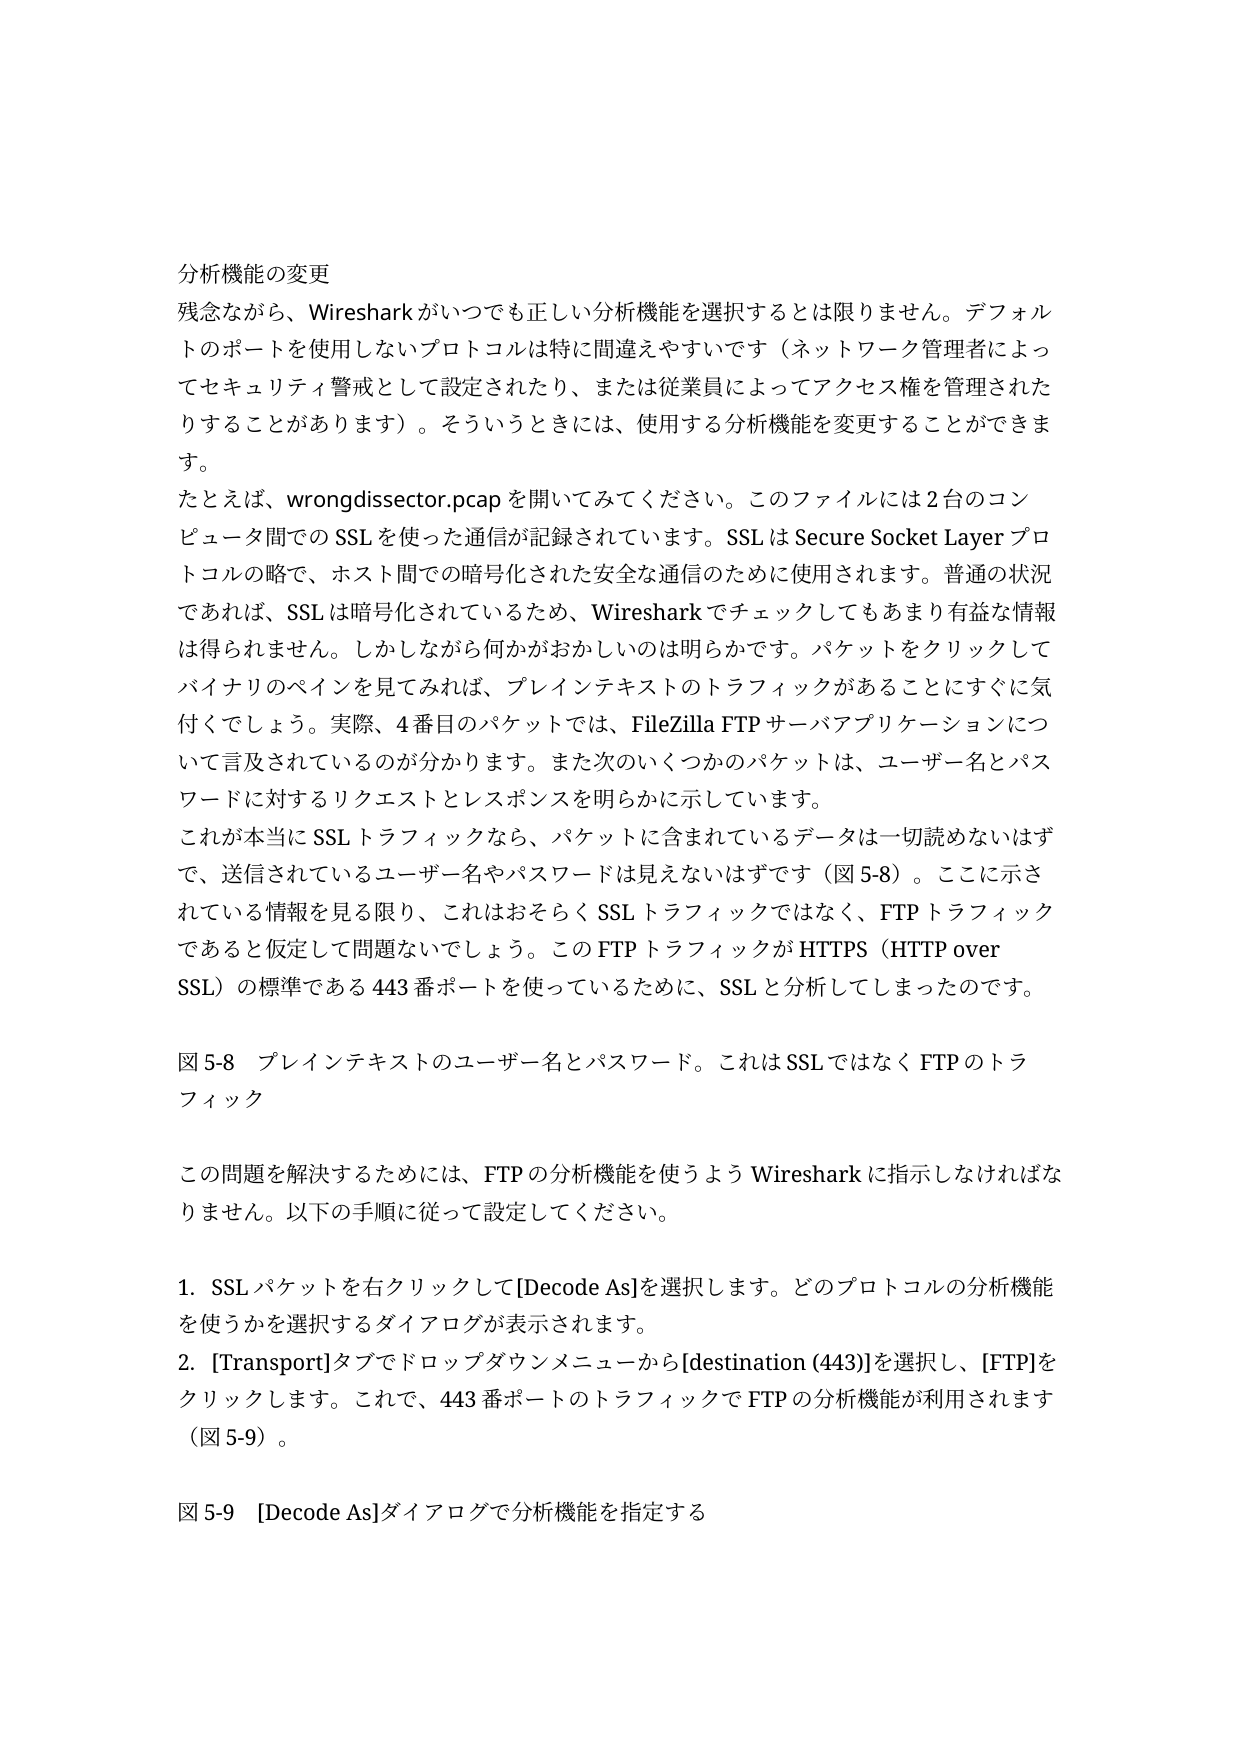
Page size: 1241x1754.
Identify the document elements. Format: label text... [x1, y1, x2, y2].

text 2．[Transport]タブでドロップダウンメニューから[destination (443)]を選択し、[FTP]をクリックします。これで、443番ポートのトラフィックでFTPの分析機能が利用されます（図5-9）。 [177, 1342, 1063, 1454]
text これが本当にSSLトラフィックなら、パケットに含まれているデータは一切読めないはずで、送信されているユーザー名やパスワードは見えないはずです（図5-8）。ここに示されている情報を見る限り、これはおそらくSSLトラフィックではなく、FTPトラフィックであると仮定して問題ないでしょう。このFTPトラフィックがHTTPS（HTTP over SSL）の標準である443番ポートを使っているために、SSLと分析してしまったのです。 [177, 817, 1063, 1004]
text たとえば、wrongdissector.pcapを開いてみてください。このファイルには2台のコンピュータ間でのSSLを使った通信が記録されています。SSLはSecure Socket Layerプロトコルの略で、ホスト間での暗号化された安全な通信のために使用されます。普通の状況であれば、SSLは暗号化されているため、Wiresharkでチェックしてもあまり有益な情報は得られません。しかしながら何かがおかしいのは明らかです。パケットをクリックしてバイナリのペインを見てみれば、プレインテキストのトラフィックがあることにすぐに気付くでしょう。実際、4番目のパケットでは、FileZilla FTPサーバアプリケーションについて言及されているのが分かります。また次のいくつかのパケットは、ユーザー名とパスワードに対するリクエストとレスポンスを明らかに示しています。 [177, 479, 1063, 817]
text 残念ながら、Wiresharkがいつでも正しい分析機能を選択するとは限りません。デフォルトのポートを使用しないプロトコルは特に間違えやすいです（ネットワーク管理者によってセキュリティ警戒として設定されたり、または従業員によってアクセス権を管理されたりすることがあります）。そういうときには、使用する分析機能を変更することができます。 [177, 292, 1063, 479]
text 図5-9 [Decode As]ダイアログで分析機能を指定する [177, 1492, 1063, 1529]
text 図5-8 プレインテキストのユーザー名とパスワード。これはSSLではなくFTPのトラフィック [177, 1042, 1063, 1117]
text 1．SSLパケットを右クリックして[Decode As]を選択します。どのプロトコルの分析機能を使うかを選択するダイアログが表示されます。 [177, 1267, 1063, 1342]
text この問題を解決するためには、FTPの分析機能を使うようWiresharkに指示しなければなりません。以下の手順に従って設定してください。 [177, 1154, 1063, 1229]
text 分析機能の変更 [177, 254, 1063, 292]
